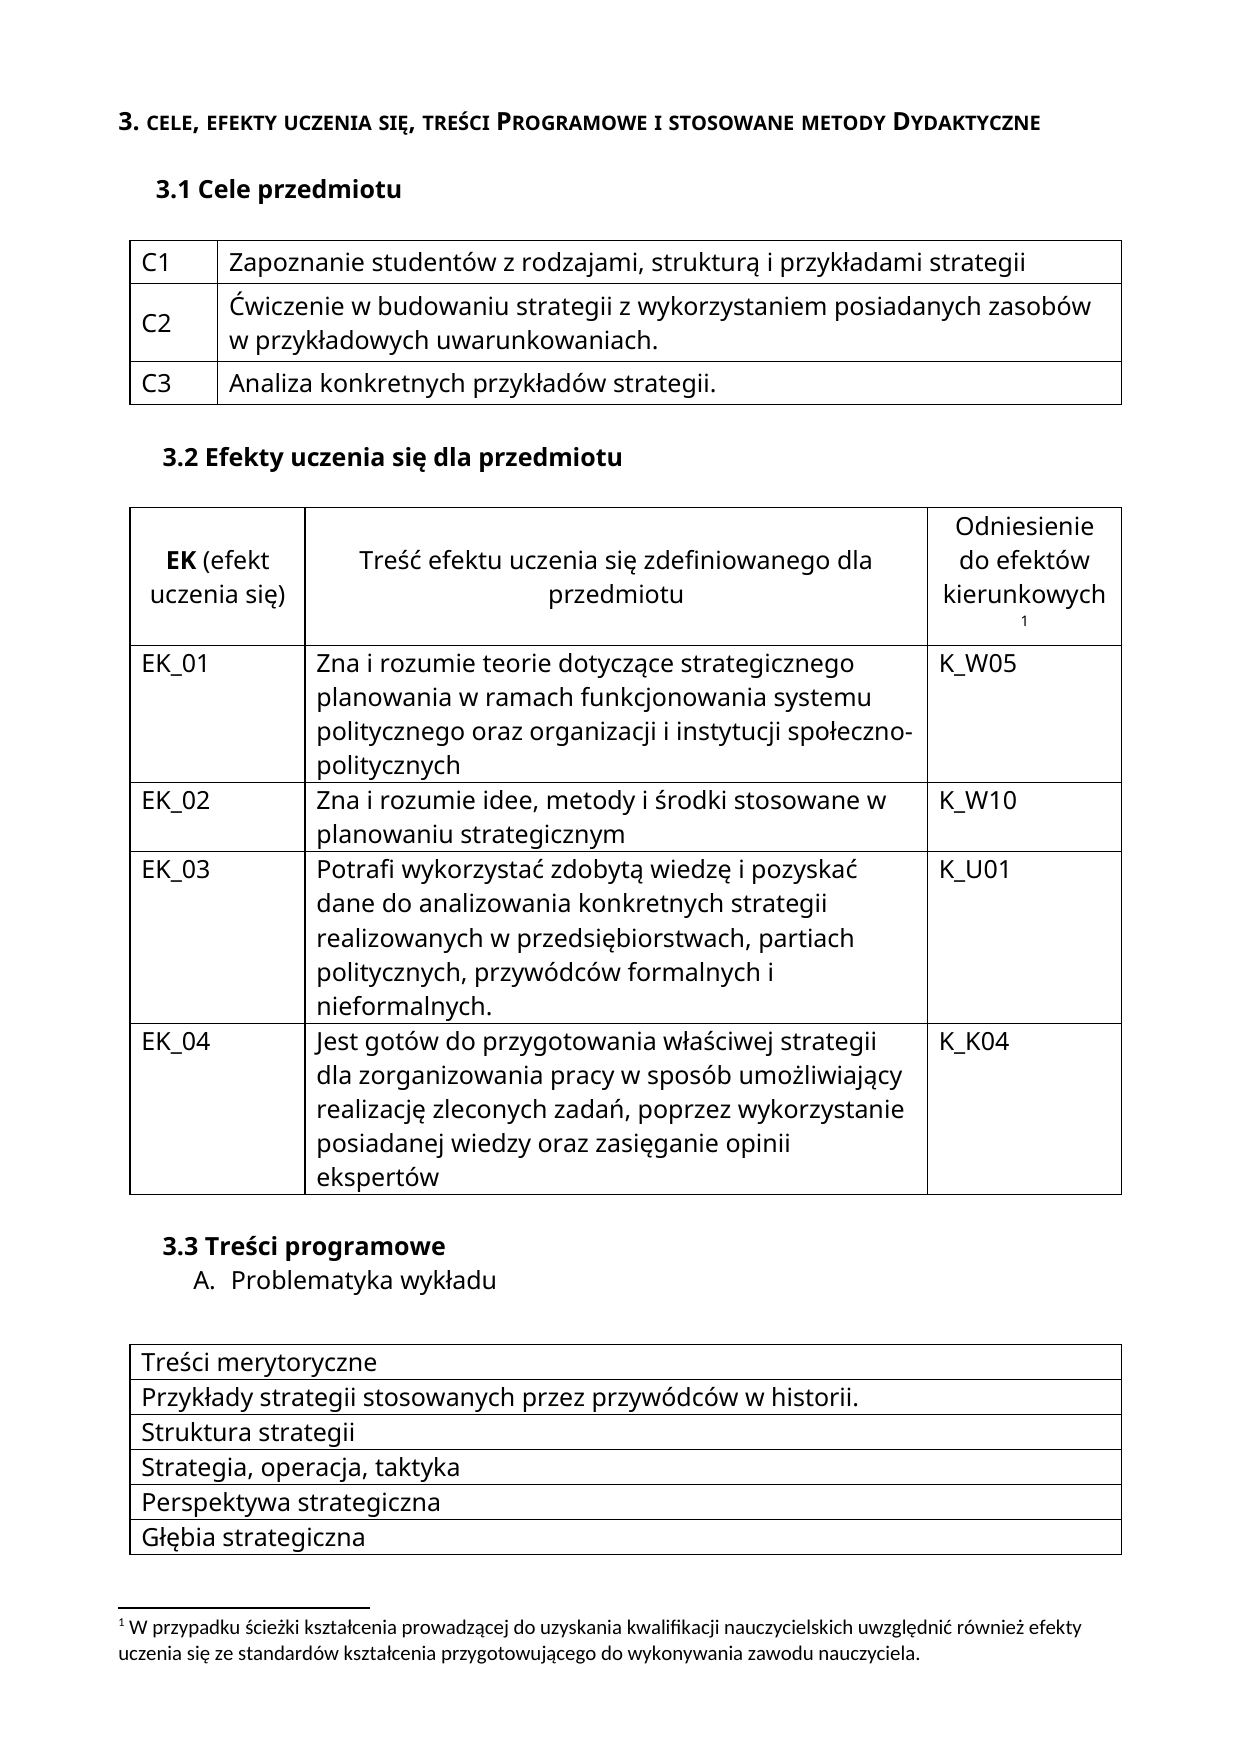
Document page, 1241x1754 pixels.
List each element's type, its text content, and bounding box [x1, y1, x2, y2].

table_header Treści merytoryczne [131, 1345, 1121, 1379]
table_header Odniesienie do efektów kierunkowych [928, 508, 1121, 644]
table_cell C3 [131, 362, 217, 404]
table_cell EK_02 [131, 783, 304, 851]
table_cell Jest gotów do przygotowania właściwej strategii dla zorganizowania pracy w sposób umożliwiający realizację zleconych zadań, poprzez wykorzystanie posiadanej wiedzy oraz zasięganie opinii ekspertów [306, 1024, 927, 1194]
table_cell K_K04 [928, 1024, 1121, 1194]
table_cell K_W10 [928, 783, 1121, 851]
text 3.2 Efekty uczenia się dla przedmiotu [162, 439, 1122, 473]
table_cell EK_01 [131, 646, 304, 782]
table_cell C2 [131, 284, 217, 361]
list 3.3 Treści programowe [162, 1229, 1122, 1263]
table_cell Strategia, operacja, taktyka [131, 1450, 1121, 1484]
table_cell Przykłady strategii stosowanych przez przywódców w historii. [131, 1380, 1121, 1414]
table_cell Struktura strategii [131, 1415, 1121, 1449]
table_cell Zna i rozumie teorie dotyczące strategicznego planowania w ramach funkcjonowania systemu politycznego oraz organizacji i instytucji społeczno-politycznych [306, 646, 927, 782]
table_cell EK_04 [131, 1024, 304, 1194]
table_cell Zna i rozumie idee, metody i środki stosowane w planowaniu strategicznym [306, 783, 927, 851]
list Problematyka wykładu [193, 1263, 1122, 1297]
text 3. cele, efekty uczenia się, treści Programowe i stosowane metody Dydaktyczne [118, 103, 1122, 137]
text 3.1 Cele przedmiotu [156, 172, 1122, 206]
table_header Zapoznanie studentów z rodzajami, strukturą i przykładami strategii [218, 241, 1121, 283]
table_cell Ćwiczenie w budowaniu strategii z wykorzystaniem posiadanych zasobów w przykładowych uwarunkowaniach. [218, 284, 1121, 361]
table_header EK (efekt uczenia się) [131, 508, 304, 644]
table_cell Potrafi wykorzystać zdobytą wiedzę i pozyskać dane do analizowania konkretnych strategii realizowanych w przedsiębiorstwach, partiach politycznych, przywódców formalnych i nieformalnych. [306, 852, 927, 1022]
table_cell Perspektywa strategiczna [131, 1485, 1121, 1519]
table_cell EK_03 [131, 852, 304, 1022]
table_cell K_U01 [928, 852, 1121, 1022]
table_cell Analiza konkretnych przykładów strategii. [218, 362, 1121, 404]
table_cell Głębia strategiczna [131, 1520, 1121, 1554]
table_cell K_W05 [928, 646, 1121, 782]
table_header C1 [131, 241, 217, 283]
table_header Treść efektu uczenia się zdefiniowanego dla przedmiotu [306, 508, 927, 644]
